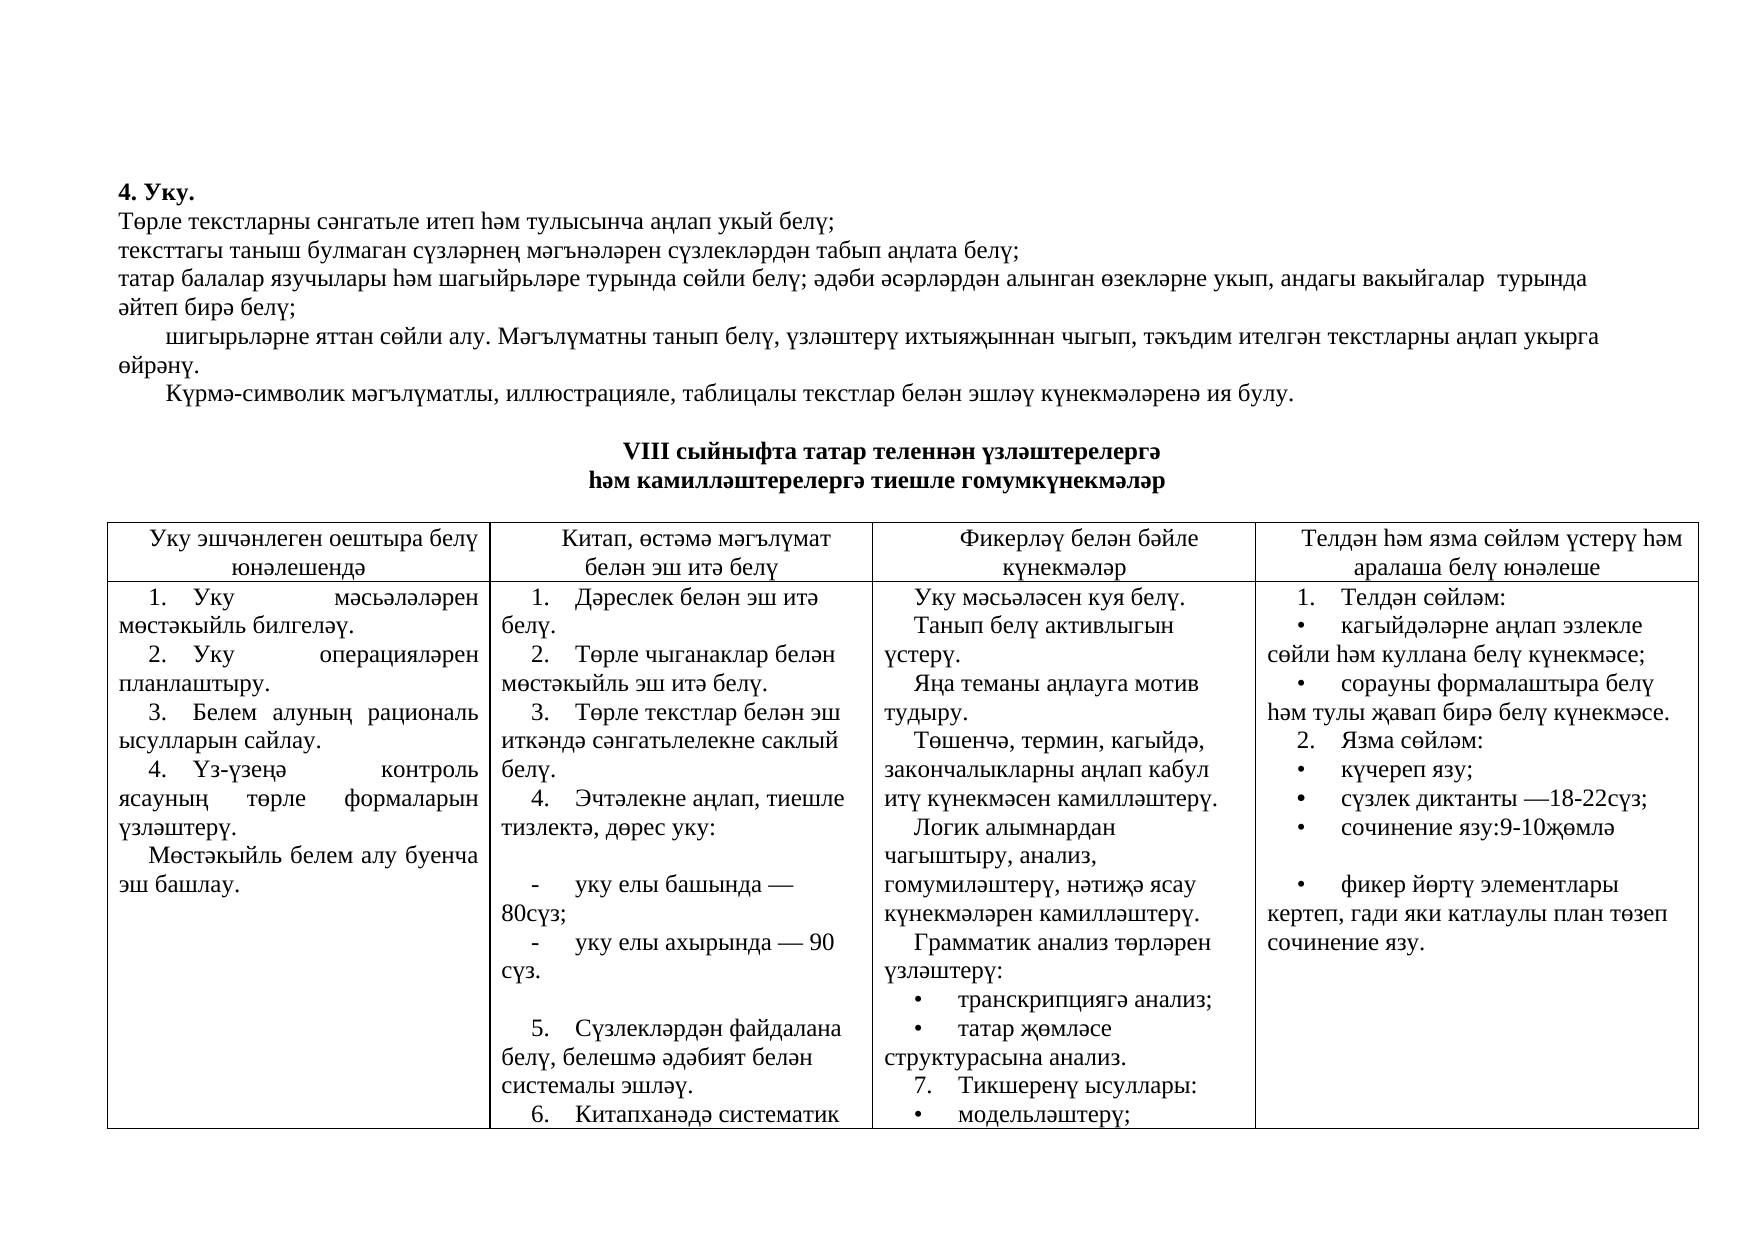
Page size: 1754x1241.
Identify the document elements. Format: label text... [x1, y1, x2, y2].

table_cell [491, 582, 872, 1128]
table_header Телдән һәм язма сөйләм үстерү һәм аралаша белү юнәлеше [1256, 523, 1698, 581]
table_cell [108, 582, 489, 1128]
table_header Фикерләү белән бәйле күнекмәләр [873, 523, 1255, 581]
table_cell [1256, 582, 1698, 1128]
text VIII сыйныфта татар теленнән үзләштерелергә һәм камилләштерелергә тиешле гомумкүнекмәләр [118, 436, 1636, 493]
text Күрмә-символик мәгълүматлы, иллюстрацияле, таблицалы текстлар белән эшләү күнекмәләренә ия булу. [118, 378, 1636, 407]
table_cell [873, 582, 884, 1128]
text татар балалар язучылары һәм шагыйрьләре турында сөйли белү; әдәби әсәрләрдән алынган өзекләрне укып, андагы вакыйгалар турында әйтеп бирә белү; [118, 263, 1636, 321]
text 4. Уку. [118, 177, 1636, 206]
text тексттагы таныш булмаган сүзләрнең мәгънәләрен сүзлекләрдән табып аңлата белү; [118, 235, 1636, 263]
text Төрле текстларны сәнгатьле итеп һәм тулысынча аңлап укый белү; [118, 206, 1636, 235]
text шигырьләрне яттан сөйли алу. Мәгълүматны танып белү, үзләштерү ихтыяҗыннан чыгып, тәкъдим ителгән текстларны аңлап укырга өйрәнү. [118, 321, 1636, 378]
table_header Китап, өстәмә мәгълүмат белән эш итә белү [491, 523, 872, 581]
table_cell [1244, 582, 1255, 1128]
table_header Уку эшчәнлеген оештыра белү юнәлешендә [108, 523, 489, 581]
